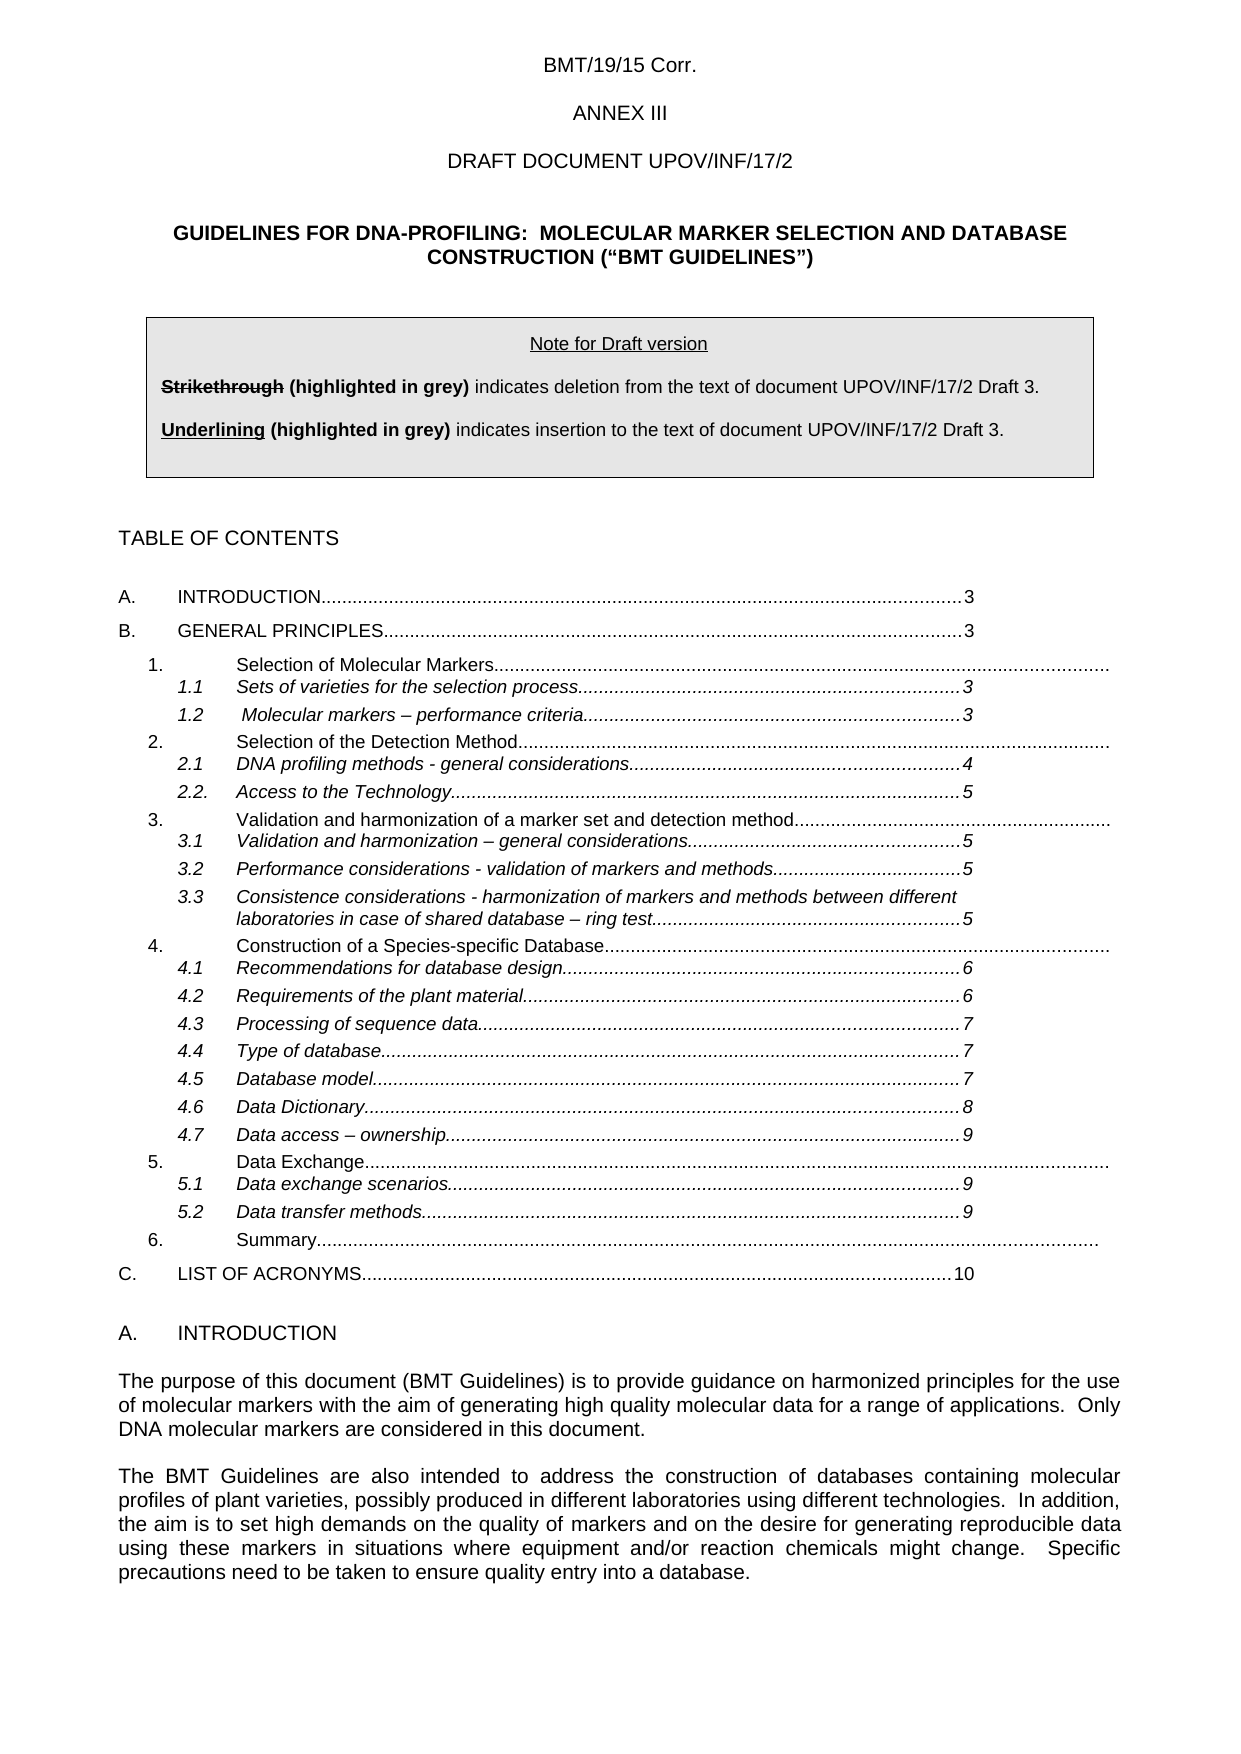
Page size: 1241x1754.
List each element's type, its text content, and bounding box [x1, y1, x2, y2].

text 5.2 Data transfer methods 9 [177, 1201, 974, 1222]
text 4.1 Recommendations for database design 6 [177, 957, 974, 978]
text 2.2. Access to the Technology 5 [177, 781, 974, 802]
text 4. Construction of a Species-specific Database 6 [148, 935, 1033, 957]
text 3. Validation and harmonization of a marker set and detection method 5 [148, 808, 1033, 830]
text A. INTRODUCTION [118, 1321, 1122, 1344]
text GUIDELINES FOR DNA-PROFILING: MOLECULAR MARKER SELECTION AND DATABASE CONSTRUCTION (“BMT GUIDELINES”) [118, 221, 1122, 269]
text 4.3 Processing of sequence data 7 [177, 1012, 974, 1034]
text 2. Selection of the Detection Method 4 [148, 731, 1033, 753]
text 1.1 Sets of varieties for the selection process 3 [177, 676, 974, 697]
text B. GENERAL PRINCIPLES 3 [118, 620, 974, 642]
text The purpose of this document (BMT Guidelines) is to provide guidance on harmonized principles for the use of molecular markers with the aim of generating high quality molecular data for a range of applications. Only DNA molecular markers are considered in this document. [118, 1368, 1122, 1440]
text 3.2 Performance considerations - validation of markers and methods 5 [177, 858, 974, 879]
text TABLE OF CONTENTS [118, 526, 1122, 549]
text 4.4 Type of database 7 [177, 1040, 974, 1062]
text 4.2 Requirements of the plant material 6 [177, 984, 974, 1006]
text A. INTRODUCTION 3 [118, 586, 974, 608]
text 3.1 Validation and harmonization – general considerations 5 [177, 830, 974, 852]
text 1.2 Molecular markers – performance criteria 3 [177, 703, 974, 725]
text 2.1 DNA profiling methods - general considerations 4 [177, 753, 974, 774]
text 4.5 Database model 7 [177, 1068, 974, 1089]
text The BMT Guidelines are also intended to address the construction of databases containing molecular profiles of plant varieties, possibly produced in different laboratories using different technologies. In addition, the aim is to set high demands on the quality of markers and on the desire for generating reproducible data using these markers in situations where equipment and/or reaction chemicals might change. Specific precautions need to be taken to ensure quality entry into a database. [118, 1464, 1122, 1584]
text 5.1 Data exchange scenarios 9 [177, 1173, 974, 1194]
text 4.6 Data Dictionary 8 [177, 1096, 974, 1117]
text 1. Selection of Molecular Markers 3 [148, 654, 1033, 676]
text C. LIST OF ACRONYMS 10 [118, 1263, 974, 1284]
text 6. Summary 10 [148, 1228, 1033, 1250]
text 4.7 Data access – ownership 9 [177, 1123, 974, 1145]
text 3.3 Consistence considerations - harmonization of markers and methods between different laboratories in case of shared database – ring test 5 [177, 886, 974, 929]
text DRAFT DOCUMENT UPOV/INF/17/2 [118, 149, 1122, 173]
table_header Note for Draft version Strikethrough (highlighted in grey) indicates deletion from the text of document UPOV/INF/17/2 Draft 3. Underlining (highlighted in grey) indicates insertion to the text of document UPOV/INF/17/2 Draft 3. [147, 318, 1093, 477]
text 5. Data Exchange 9 [148, 1151, 1033, 1173]
